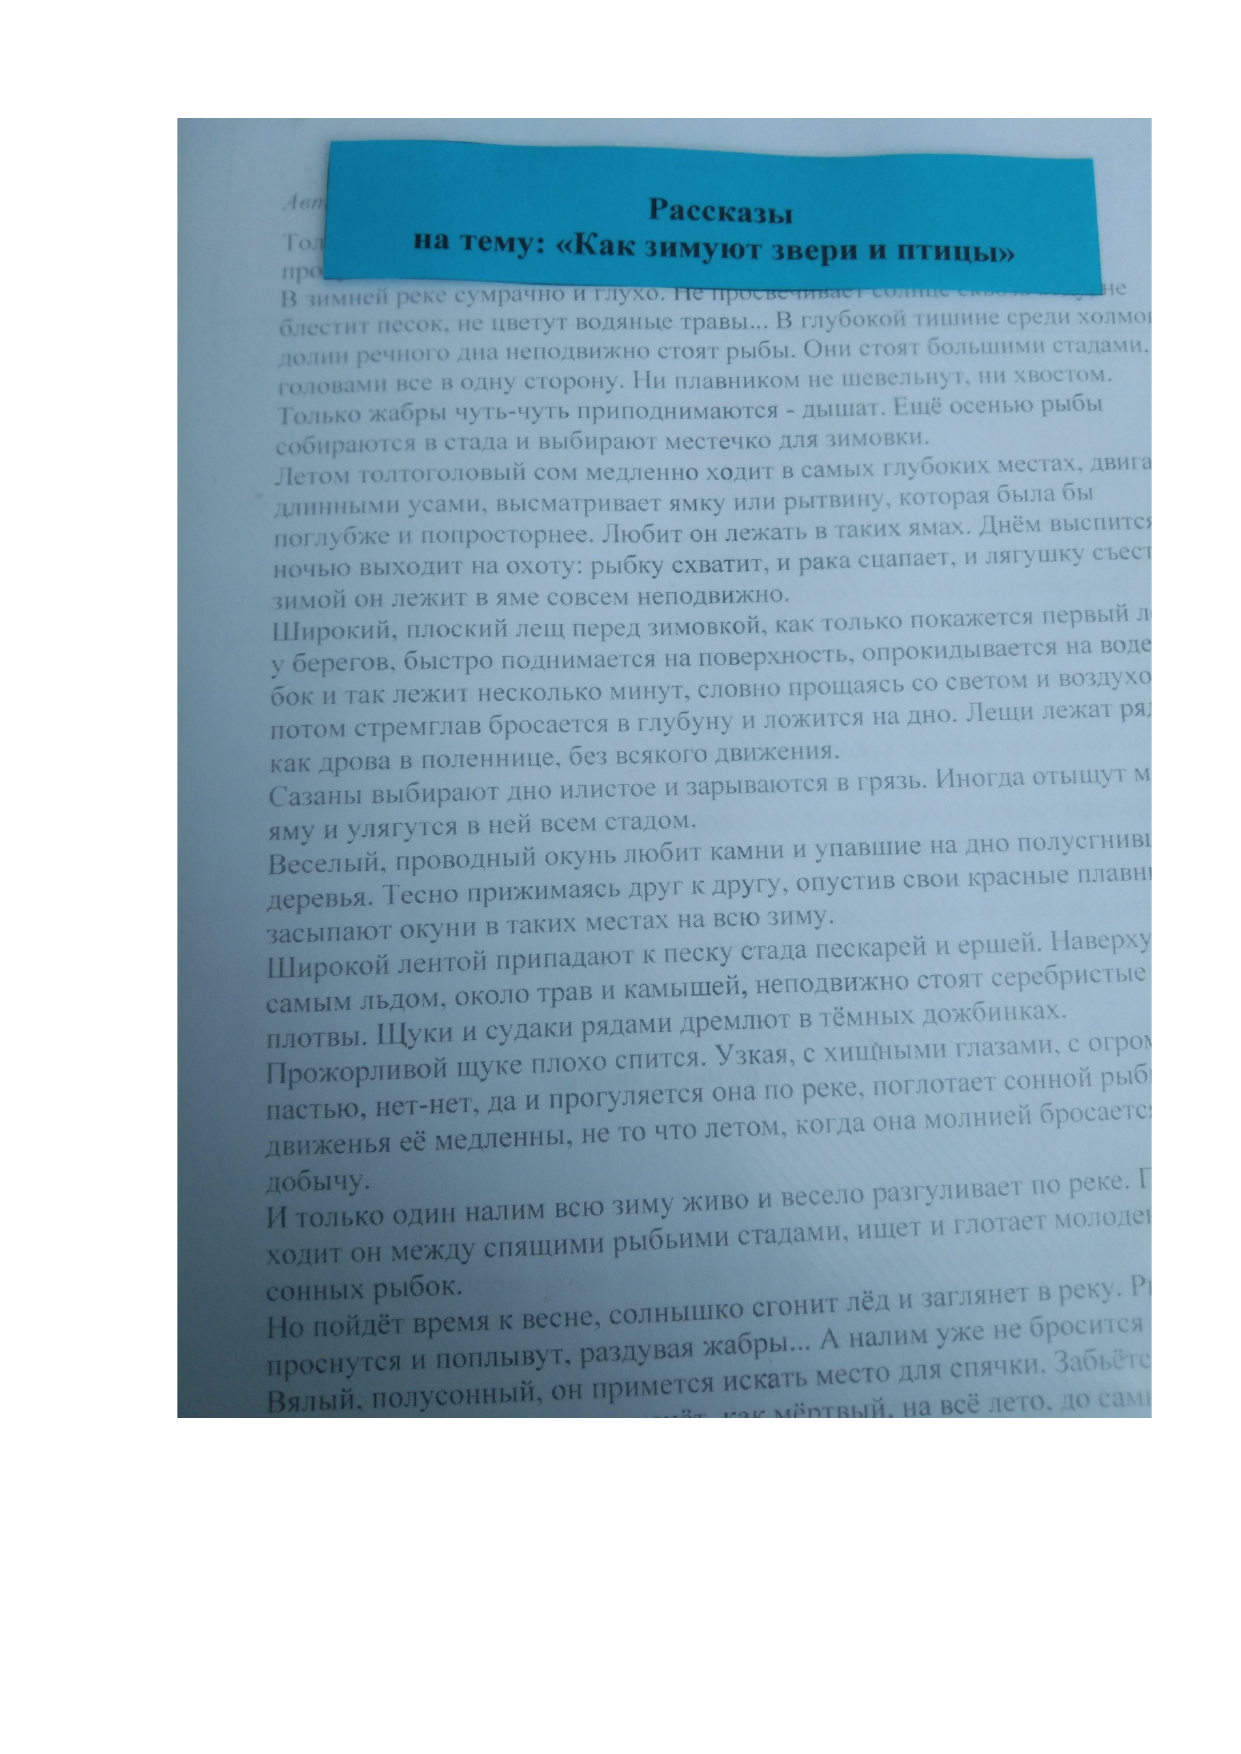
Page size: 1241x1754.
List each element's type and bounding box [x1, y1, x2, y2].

picture [177, 118, 1152, 1418]
